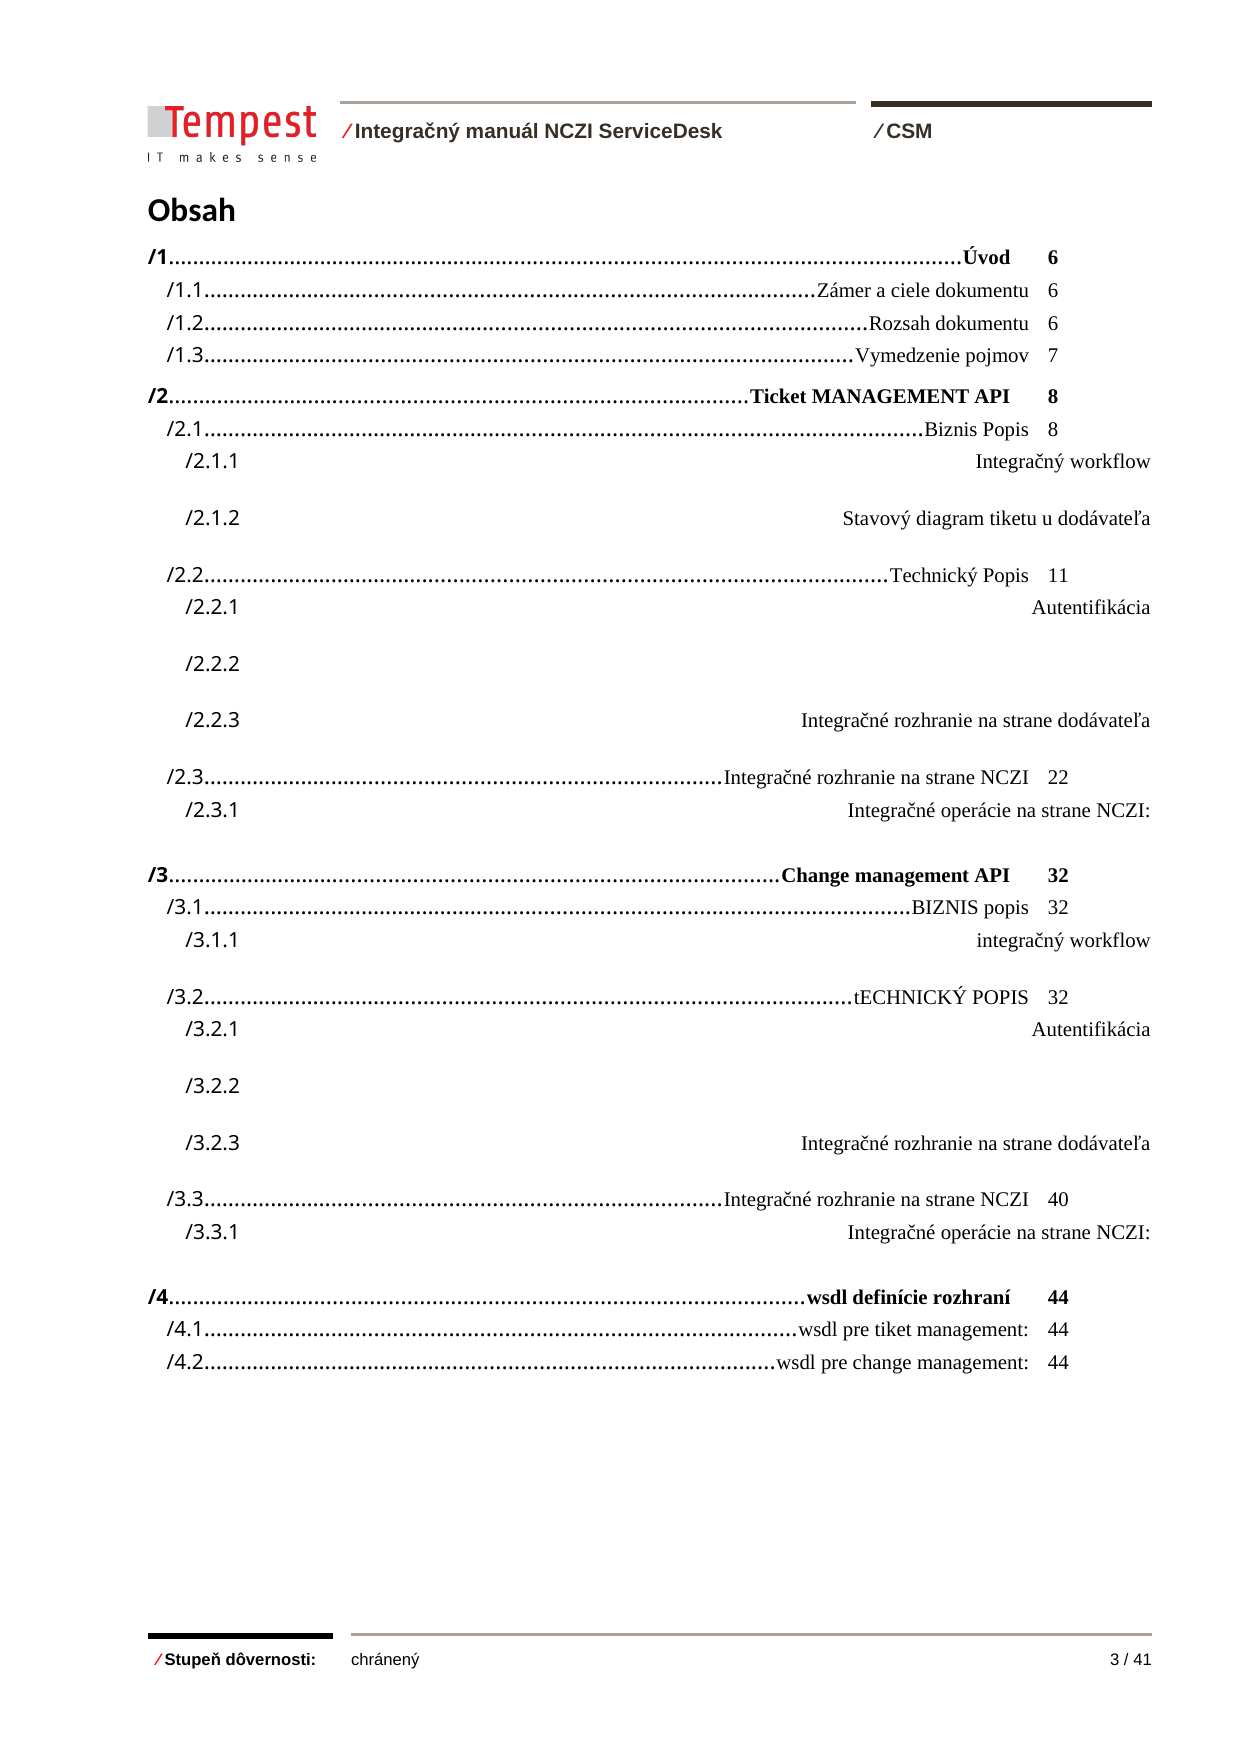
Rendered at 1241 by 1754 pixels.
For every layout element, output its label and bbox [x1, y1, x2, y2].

picture [147, 106, 316, 162]
